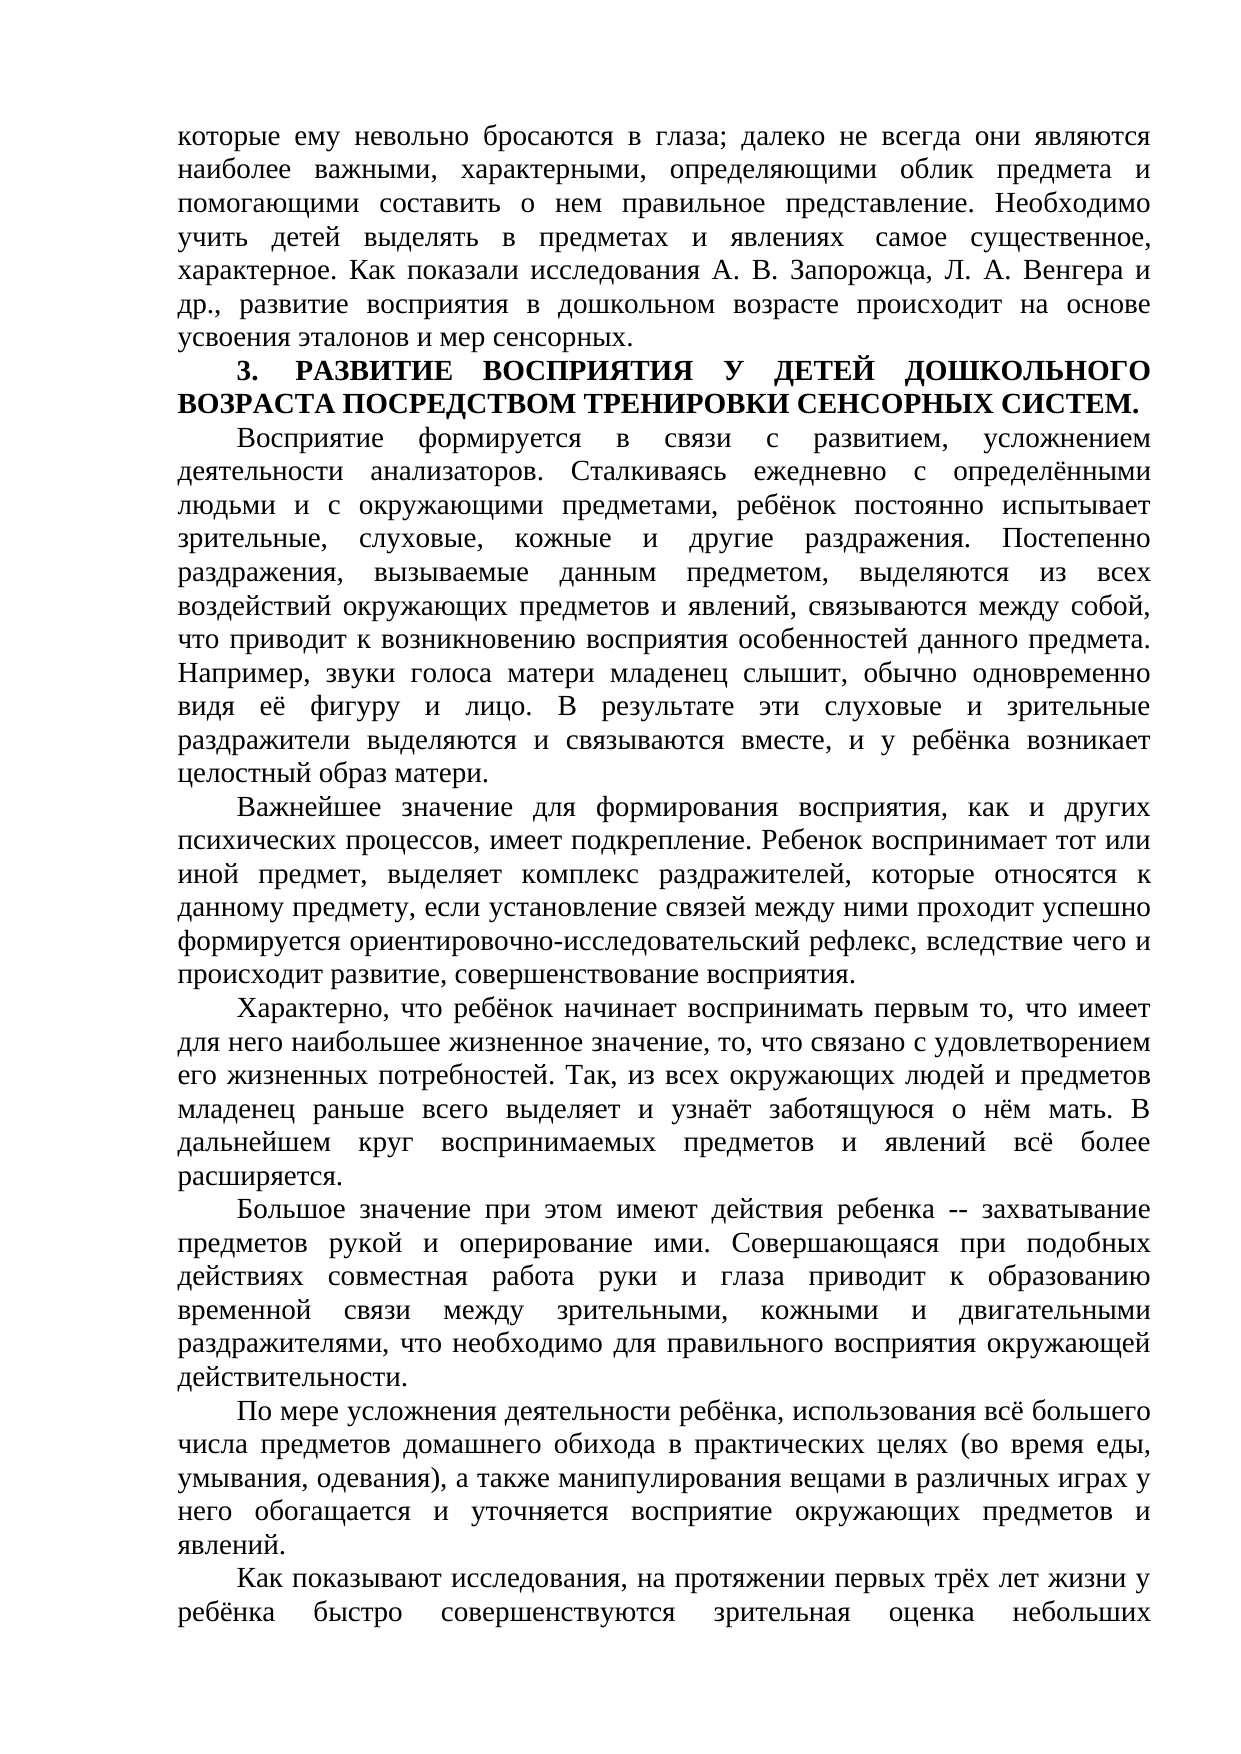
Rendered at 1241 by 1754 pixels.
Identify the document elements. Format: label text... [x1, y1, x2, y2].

text Восприятие формируется в связи с развитием, усложнением деятельности анализаторов. Сталкиваясь ежедневно с определёнными людьми и с окружающими предметами, ребёнок постоянно испытывает зрительные, слуховые, кожные и другие раздражения. Постепенно раздражения, вызываемые данным предметом, выделяются из всех воздействий окружающих предметов и явлений, связываются между собой, что приводит к возникновению восприятия особенностей данного предмета. Например, звуки голоса матери младенец слышит, обычно одновременно видя её фигуру и лицо. В результате эти слуховые и зрительные раздражители выделяются и связываются вместе, и у ребёнка возникает целостный образ матери. [177, 420, 1152, 789]
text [177, 1560, 1152, 1627]
text Важнейшее значение для формирования восприятия, как и других психических процессов, имеет подкрепление. Ребенок воспринимает тот или иной предмет, выделяет комплекс раздражителей, которые относятся к данному предмету, если установление связей между ними проходит успешно формируется ориентировочно-исследовательский рефлекс, вследствие чего и происходит развитие, совершенствование восприятия. [177, 789, 1152, 990]
text Большое значение при этом имеют действия ребенка -- захватывание предметов рукой и оперирование ими. Совершающаяся при подобных действиях совместная работа руки и глаза приводит к образованию временной связи между зрительными, кожными и двигательными раздражителями, что необходимо для правильного восприятия окружающей действительности. [177, 1191, 1152, 1393]
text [177, 118, 1152, 353]
text Характерно, что ребёнок начинает воспринимать первым то, что имеет для него наибольшее жизненное значение, то, что связано с удовлетворением его жизненных потребностей. Так, из всех окружающих людей и предметов младенец раньше всего выделяет и узнаёт заботящуюся о нём мать. В дальнейшем круг воспринимаемых предметов и явлений всё более расширяется. [177, 990, 1152, 1191]
text По мере усложнения деятельности ребёнка, использования всё большего числа предметов домашнего обихода в практических целях (во время еды, умывания, одевания), а также манипулирования вещами в различных играх у него обогащается и уточняется восприятие окружающих предметов и явлений. [177, 1393, 1152, 1560]
text 3. РАЗВИТИЕ ВОСПРИЯТИЯ У ДЕТЕЙ ДОШКОЛЬНОГО ВОЗРАСТА ПОСРЕДСТВОМ ТРЕНИРОВКИ СЕНСОРНЫХ СИСТЕМ. [177, 353, 1152, 420]
